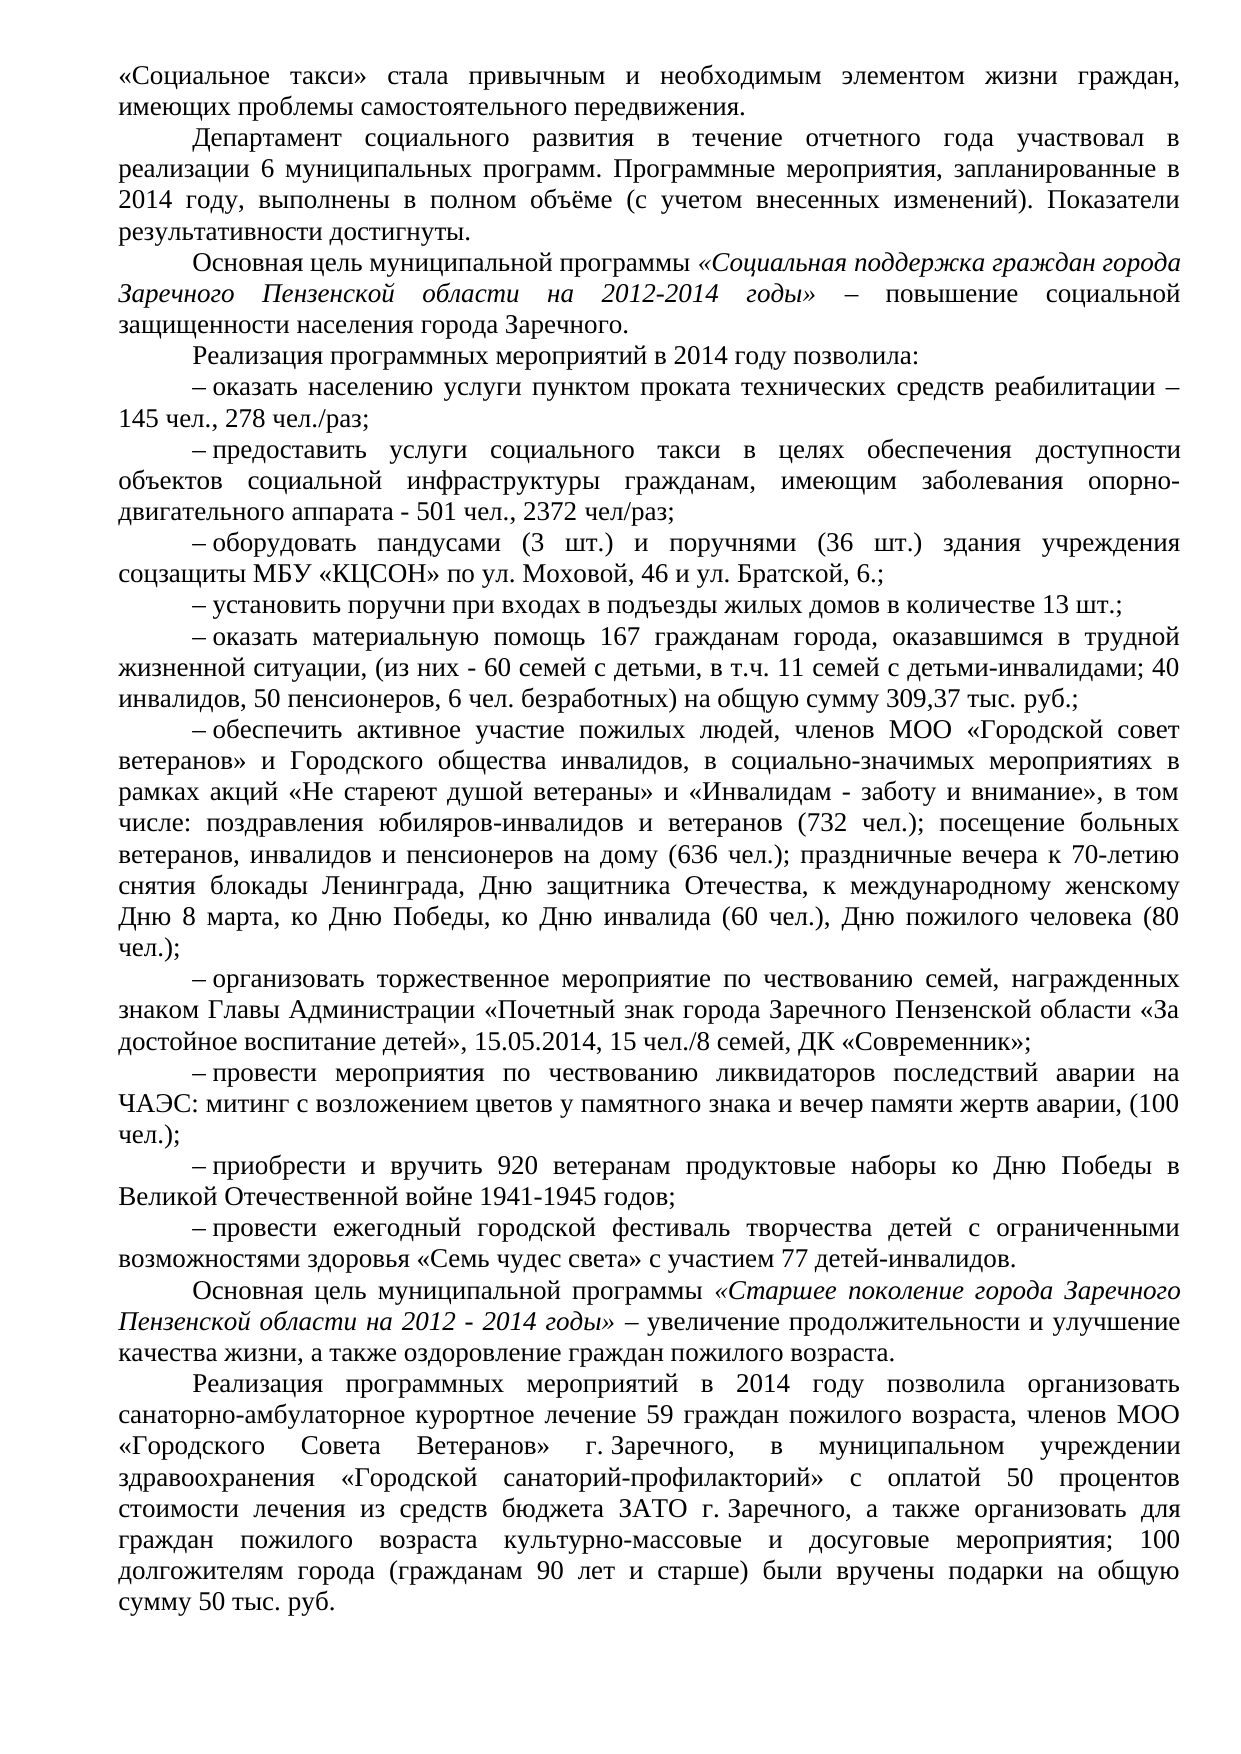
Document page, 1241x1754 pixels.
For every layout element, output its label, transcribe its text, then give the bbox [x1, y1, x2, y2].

text – провести ежегодный городской фестиваль творчества детей с ограниченными возможностями здоровья «Семь чудес света» с участием 77 детей-инвалидов. [118, 1211, 1181, 1274]
text Департамент социального развития в течение отчетного года участвовал в реализации 6 муниципальных программ. Программные мероприятия, запланированные в 2014 году, выполнены в полном объёме (с учетом внесенных изменений). Показатели результативности достигнуты. [118, 121, 1181, 246]
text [118, 59, 1181, 121]
text – провести мероприятия по чествованию ликвидаторов последствий аварии на ЧАЭС: митинг с возложением цветов у памятного знака и вечер памяти жертв аварии, (100 чел.); [118, 1056, 1181, 1149]
text – оказать материальную помощь 167 гражданам города, оказавшимся в трудной жизненной ситуации, (из них - 60 семей с детьми, в т.ч. 11 семей с детьми-инвалидами; 40 инвалидов, 50 пенсионеров, 6 чел. безработных) на общую сумму 309,37 тыс. руб.; [118, 620, 1181, 713]
text – оборудовать пандусами (3 шт.) и поручнями (36 шт.) здания учреждения соцзащиты МБУ «КЦСОН» по ул. Моховой, 46 и ул. Братской, 6.; [118, 526, 1181, 588]
text Реализация программных мероприятий в 2014 году позволила: [118, 339, 1181, 371]
text – оказать населению услуги пунктом проката технических средств реабилитации – 145 чел., 278 чел./раз; [118, 371, 1181, 433]
text – предоставить услуги социального такси в целях обеспечения доступности объектов социальной инфраструктуры гражданам, имеющим заболевания опорно-двигательного аппарата - 501 чел., 2372 чел/раз; [118, 433, 1181, 526]
text – установить поручни при входах в подъезды жилых домов в количестве 13 шт.; [118, 588, 1181, 620]
text – организовать торжественное мероприятие по чествованию семей, награжденных знаком Главы Администрации «Почетный знак города Заречного Пензенской области «За достойное воспитание детей», 15.05.2014, 15 чел./8 семей, ДК «Современник»; [118, 962, 1181, 1056]
text – приобрести и вручить 920 ветеранам продуктовые наборы ко Дню Победы в Великой Отечественной войне 1941-1945 годов; [118, 1149, 1181, 1211]
text Реализация программных мероприятий в 2014 году позволила организовать санаторно-амбулаторное курортное лечение 59 граждан пожилого возраста, членов МОО «Городского Совета Ветеранов» г. Заречного, в муниципальном учреждении здравоохранения «Городской санаторий-профилакторий» с оплатой 50 процентов стоимости лечения из средств бюджета ЗАТО г. Заречного, а также организовать для граждан пожилого возраста культурно-массовые и досуговые мероприятия; 100 долгожителям города (гражданам 90 лет и старше) были вручены подарки на общую сумму 50 тыс. руб. [118, 1367, 1181, 1616]
text Основная цель муниципальной программы «Социальная поддержка граждан города Заречного Пензенской области на 2012-2014 годы» – повышение социальной защищенности населения города Заречного. [118, 246, 1181, 339]
text – обеспечить активное участие пожилых людей, членов МОО «Городской совет ветеранов» и Городского общества инвалидов, в социально-значимых мероприятиях в рамках акций «Не стареют душой ветераны» и «Инвалидам - заботу и внимание», в том числе: поздравления юбиляров-инвалидов и ветеранов (732 чел.); посещение больных ветеранов, инвалидов и пенсионеров на дому (636 чел.); праздничные вечера к 70-летию снятия блокады Ленинграда, Дню защитника Отечества, к международному женскому Дню 8 марта, ко Дню Победы, ко Дню инвалида (60 чел.), Дню пожилого человека (80 чел.); [118, 713, 1181, 962]
text Основная цель муниципальной программы «Старшее поколение города Заречного Пензенской области на 2012 - 2014 годы» – увеличение продолжительности и улучшение качества жизни, а также оздоровление граждан пожилого возраста. [118, 1274, 1181, 1367]
